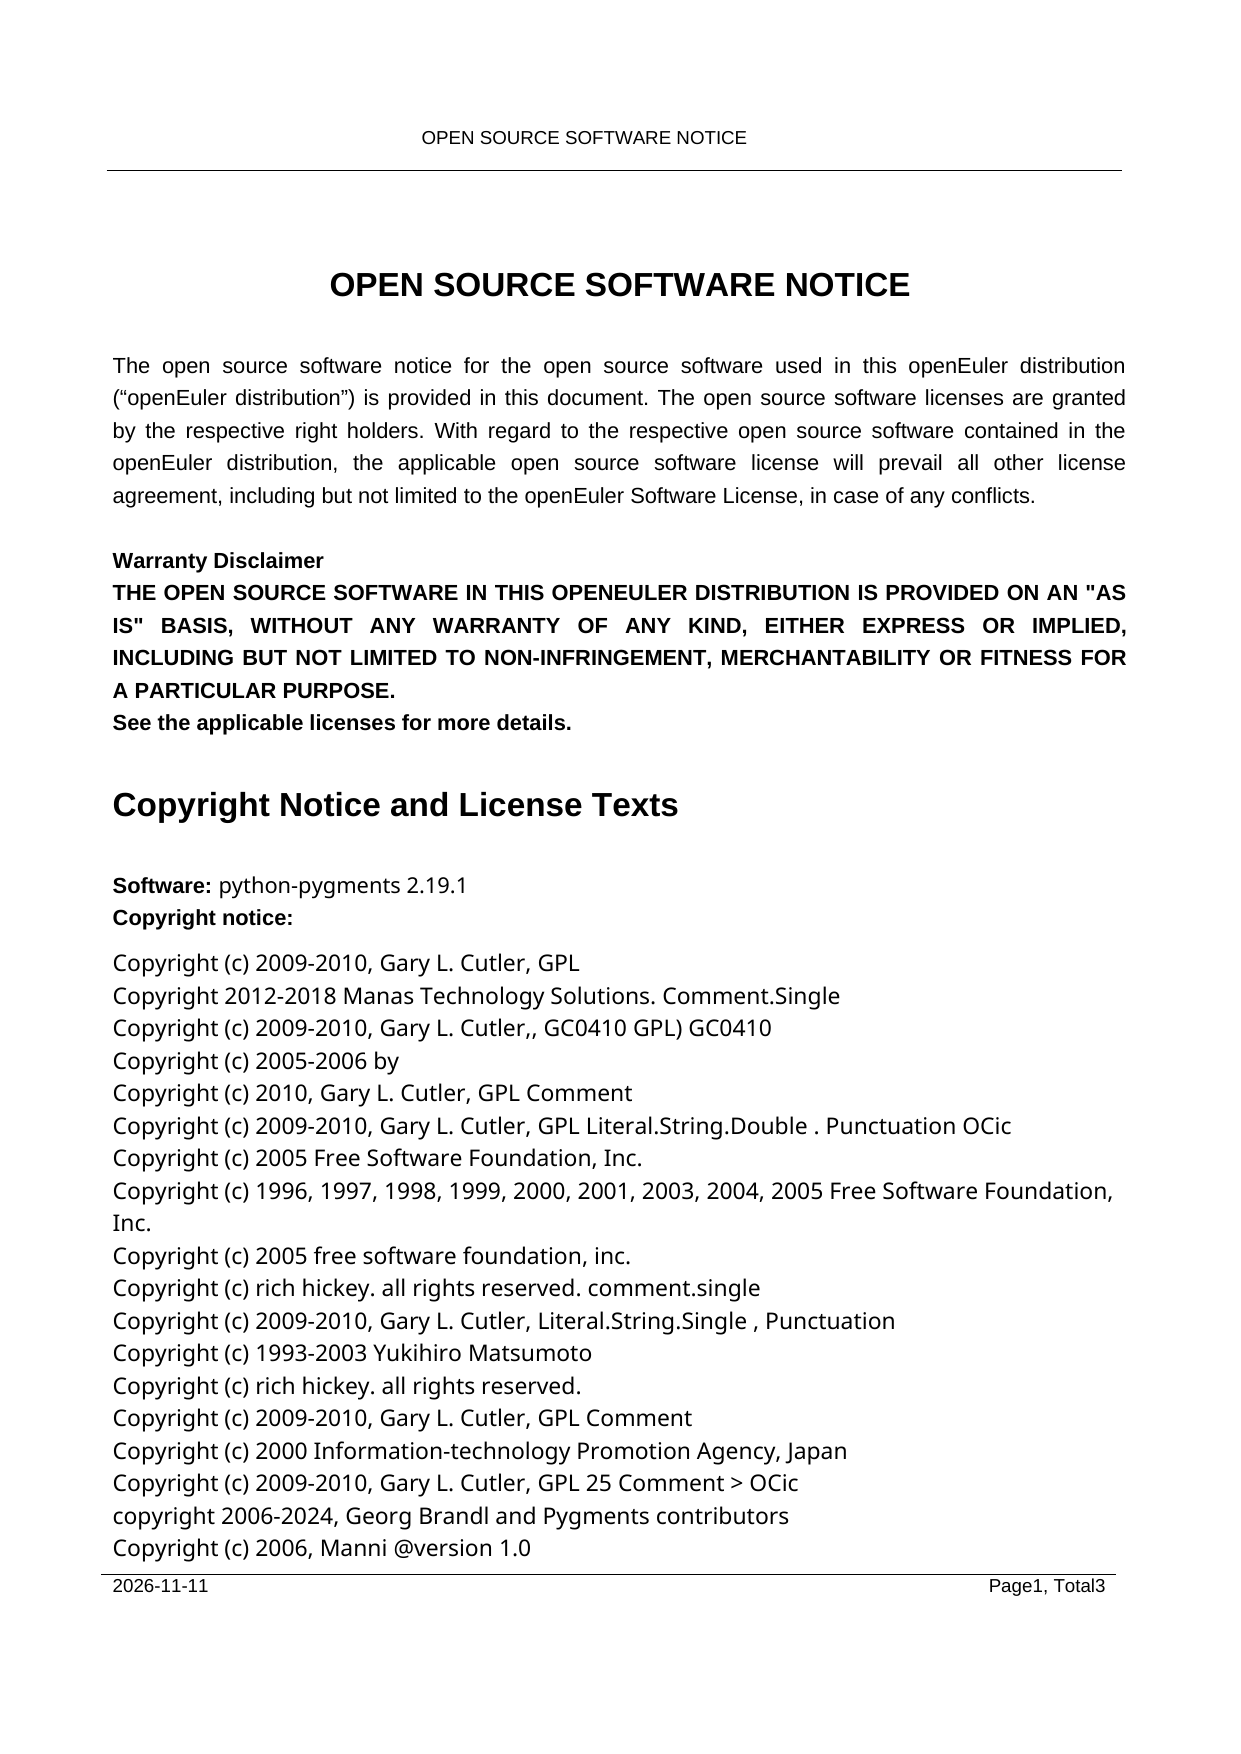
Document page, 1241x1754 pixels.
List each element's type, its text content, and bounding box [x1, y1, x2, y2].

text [112, 1174, 1128, 1564]
text Copyright Notice and License Texts [112, 771, 1128, 836]
text Warranty Disclaimer [112, 544, 1128, 576]
text Copyright (c) 2009-2010, Gary L. Cutler, GPL Copyright 2012-2018 Manas Technology Solutions. Comment.Single Copyright (c) 2009-2010, Gary L. Cutler,, GC0410 GPL) GC0410 Copyright (c) 2005-2006 by Copyright (c) 2010, Gary L. Cutler, GPL Comment Copyright (c) 2009-2010, Gary L. Cutler, GPL Literal.String.Double . Punctuation OCic Copyright (c) 2005 Free Software Foundation, Inc. [112, 947, 1128, 1174]
text The open source software notice for the open source software used in this openEuler distribution (“openEuler distribution”) is provided in this document. The open source software licenses are granted by the respective right holders. With regard to the respective open source software contained in the openEuler distribution, the applicable open source software license will prevail all other license agreement, including but not limited to the openEuler Software License, in case of any conflicts. [112, 349, 1128, 511]
title Software: python-pygments 2.19.1 [112, 869, 1128, 901]
text THE OPEN SOURCE SOFTWARE IN THIS OPENEULER DISTRIBUTION IS PROVIDED ON AN "AS IS" BASIS, WITHOUT ANY WARRANTY OF ANY KIND, EITHER EXPRESS OR IMPLIED, INCLUDING BUT NOT LIMITED TO NON-INFRINGEMENT, MERCHANTABILITY OR FITNESS FOR A PARTICULAR PURPOSE. See the applicable licenses for more details. [112, 576, 1128, 739]
text OPEN SOURCE SOFTWARE NOTICE [112, 251, 1128, 316]
text Copyright notice: [112, 901, 1128, 934]
